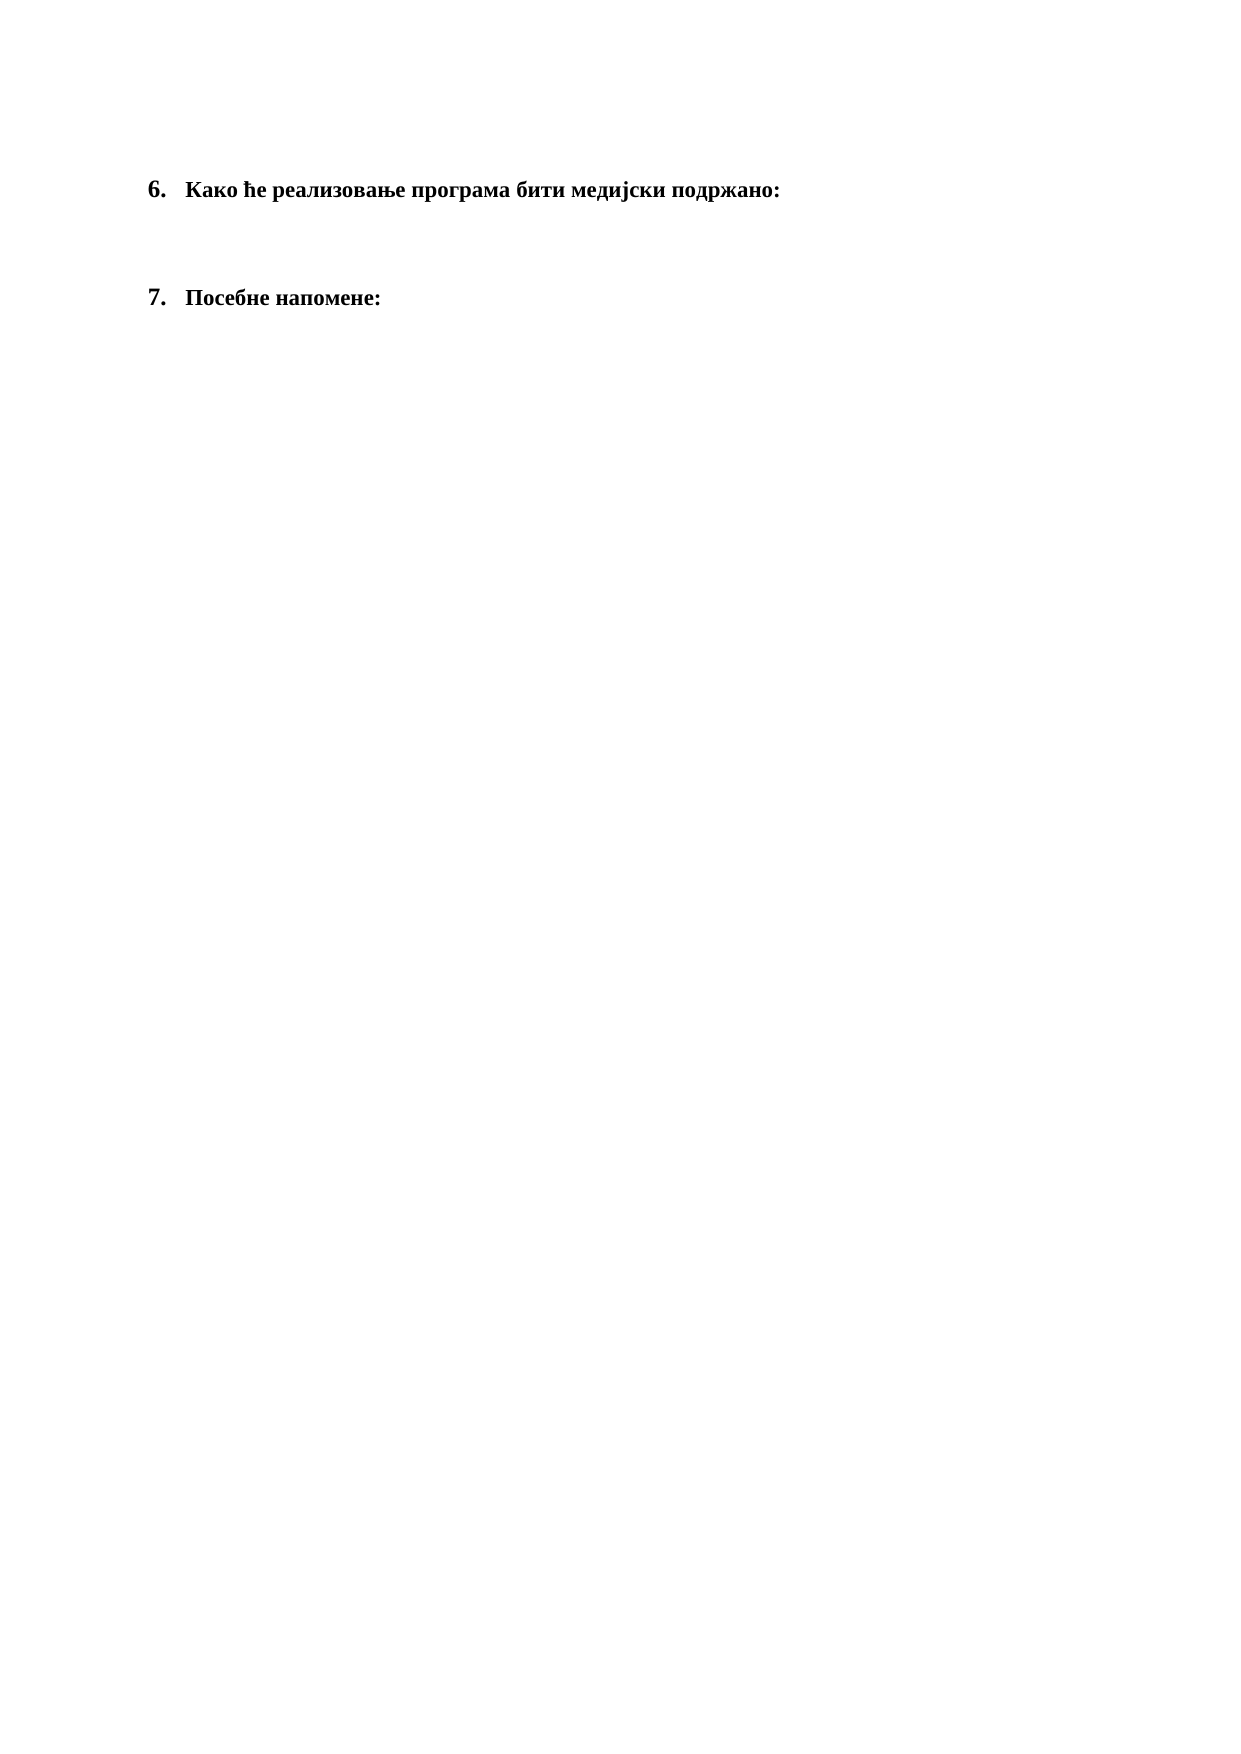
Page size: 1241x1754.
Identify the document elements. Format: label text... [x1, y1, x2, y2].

list Посебне напомене: [148, 282, 1093, 311]
list Како ће реализовање програма бити медијски подржано: [148, 174, 1093, 203]
